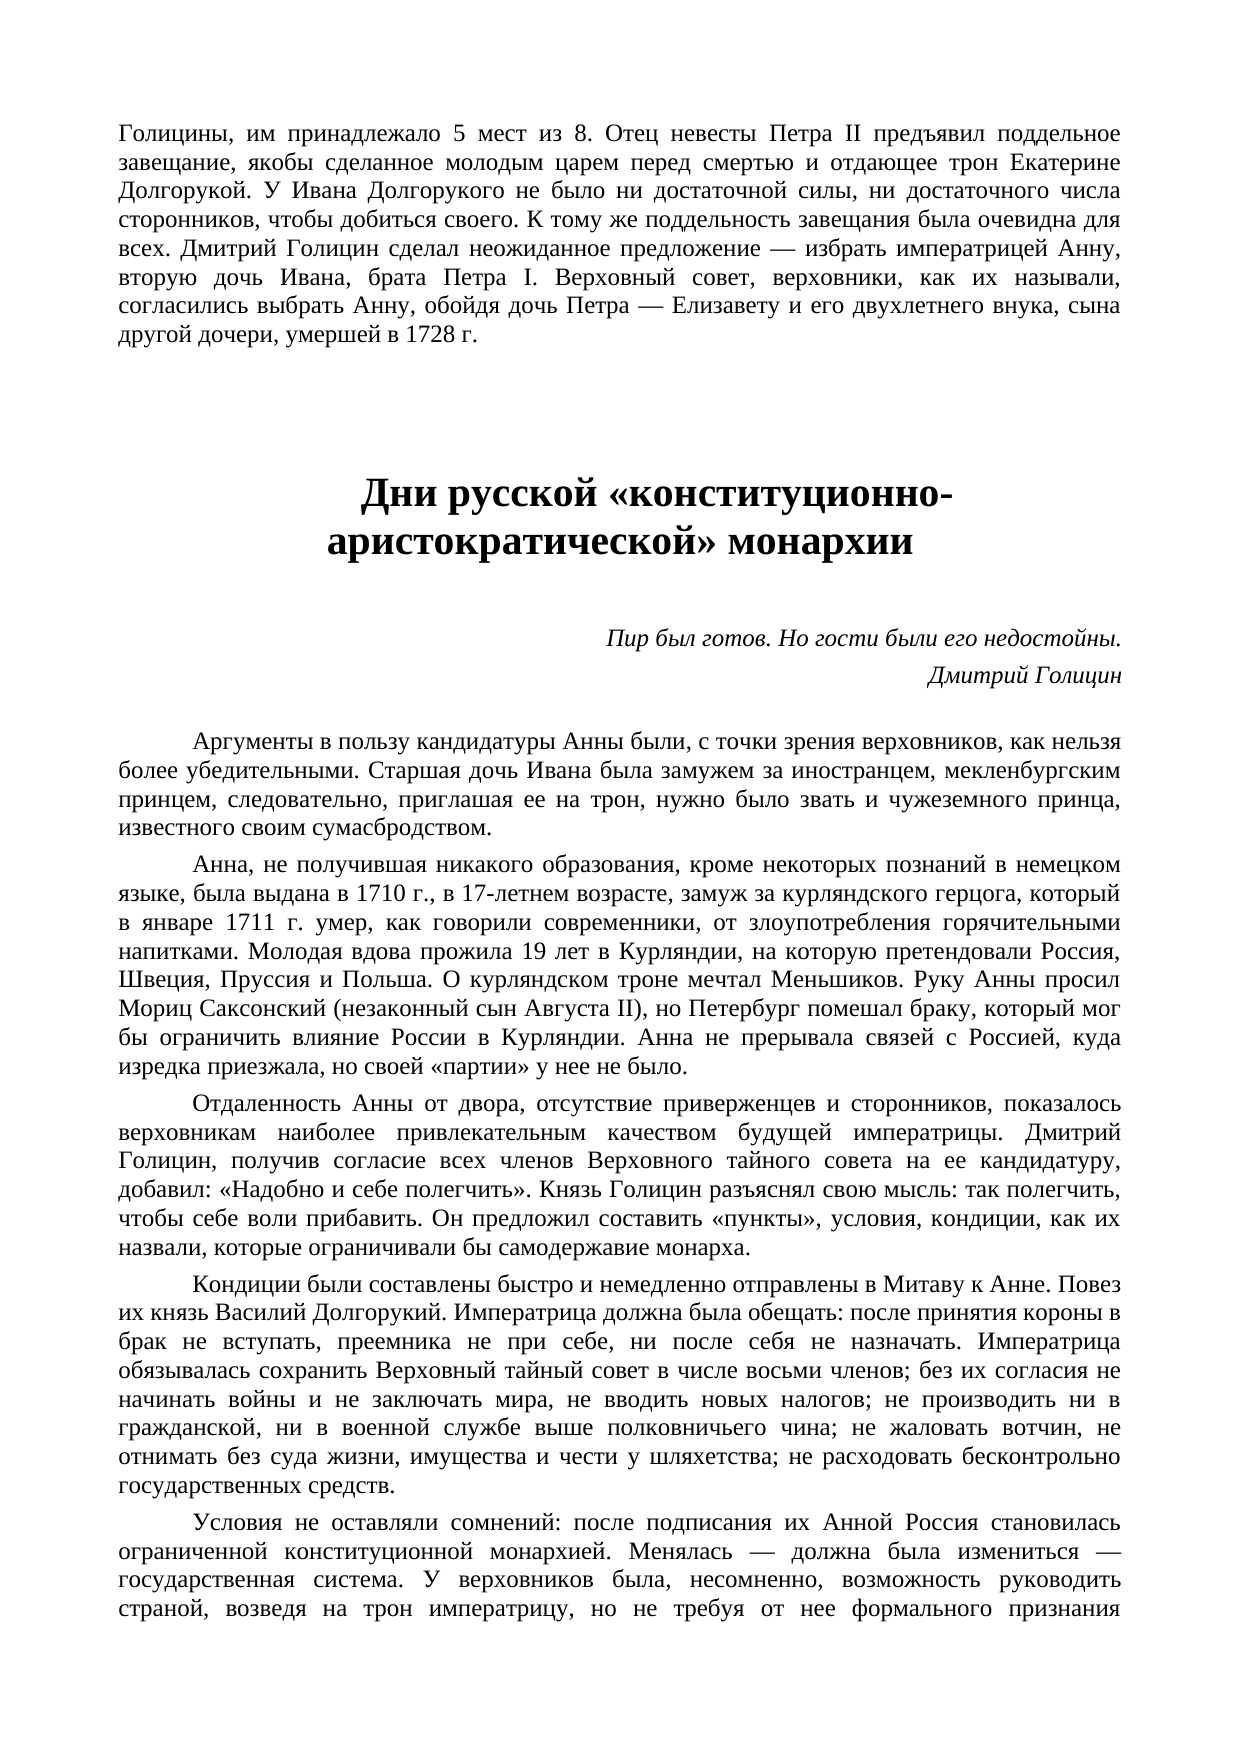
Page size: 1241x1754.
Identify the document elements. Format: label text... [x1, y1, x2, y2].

subtitle Дни русской «конституционно-аристократической» монархии [118, 468, 1122, 563]
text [118, 1507, 1122, 1622]
text Кондиции были составлены быстро и немедленно отправлены в Митаву к Анне. Повез их князь Василий Долгорукий. Императрица должна была обещать: после принятия короны в брак не вступать, преемника не при себе, ни после себя не назначать. Императрица обязывалась сохранить Верховный тайный совет в числе восьми членов; без их согласия не начинать войны и не заключать мира, не вводить новых налогов; не производить ни в гражданской, ни в военной службе выше полковничьего чина; не жаловать вотчин, не отнимать без суда жизни, имущества и чести у шляхетства; не расходовать бесконтрольно государственных средств. [118, 1269, 1122, 1499]
text Анна, не получившая никакого образования, кроме некоторых познаний в немецком языке, была выдана в 1710 г., в 17-летнем возрасте, замуж за курляндского герцога, который в январе 1711 г. умер, как говорили современники, от злоупотребления горячительными напитками. Молодая вдова прожила 19 лет в Курляндии, на которую претендовали Россия, Швеция, Пруссия и Польша. О курляндском троне мечтал Меньшиков. Руку Анны просил Мориц Саксонский (незаконный сын Августа II), но Петербург помешал браку, который мог бы ограничить влияние России в Курляндии. Анна не прерывала связей с Россией, куда изредка приезжала, но своей «партии» у нее не было. [118, 849, 1122, 1079]
text Дмитрий Голицин [118, 660, 1122, 718]
text Аргументы в пользу кандидатуры Анны были, с точки зрения верховников, как нельзя более убедительными. Старшая дочь Ивана была замужем за иностранцем, мекленбургским принцем, следовательно, приглашая ее на трон, нужно было звать и чужеземного принца, известного своим сумасбродством. [118, 726, 1122, 841]
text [118, 118, 1122, 348]
text Отдаленность Анны от двора, отсутствие приверженцев и сторонников, показалось верховникам наиболее привлекательным качеством будущей императрицы. Дмитрий Голицин, получив согласие всех членов Верховного тайного совета на ее кандидатуру, добавил: «Надобно и себе полегчить». Князь Голицин разъяснял свою мысль: так полегчить, чтобы себе воли прибавить. Он предложил составить «пункты», условия, кондиции, как их назвали, которые ограничивали бы самодержавие монарха. [118, 1088, 1122, 1260]
text Пир был готов. Но гости были его недостойны. [118, 623, 1122, 652]
